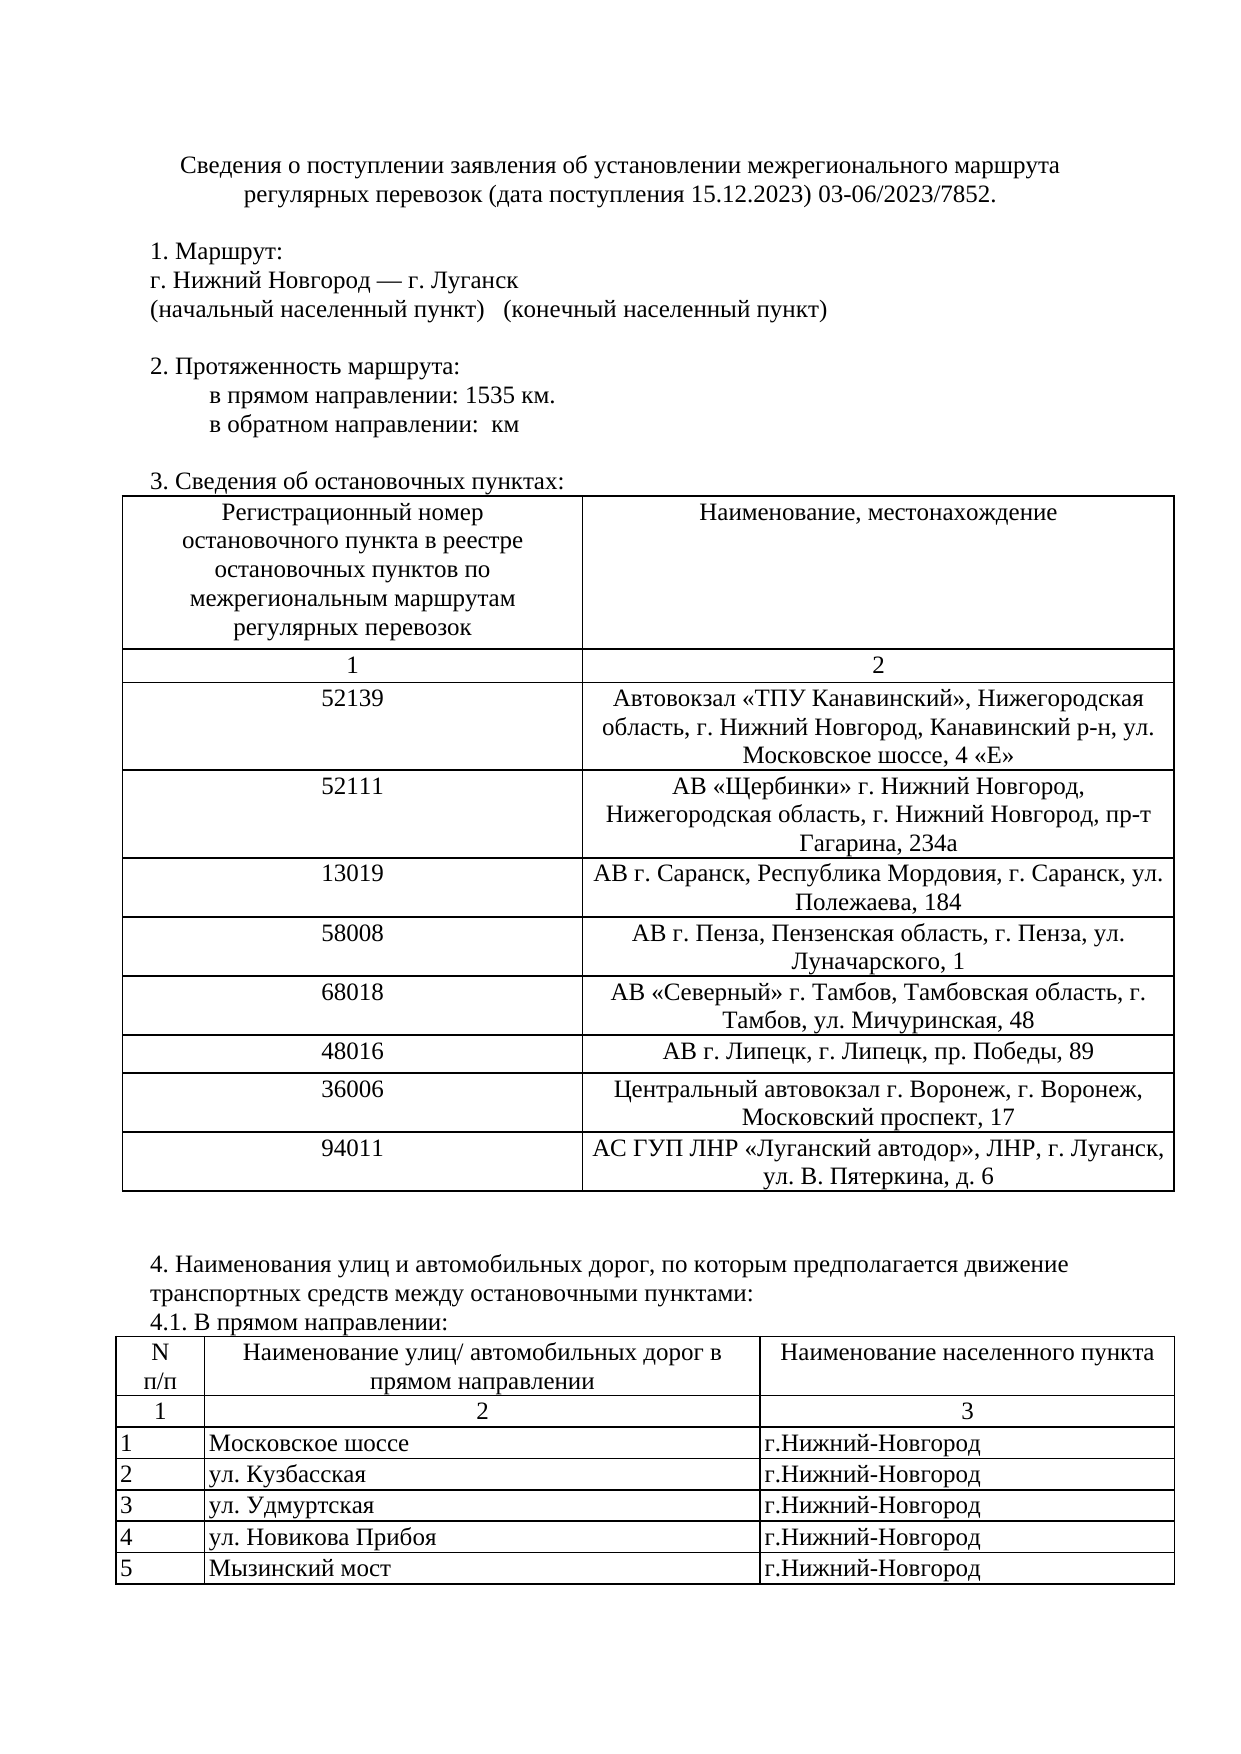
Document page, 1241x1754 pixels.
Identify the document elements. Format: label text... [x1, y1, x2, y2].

table_cell 68018 [123, 977, 582, 1034]
table_header Наименование населенного пункта [761, 1337, 1174, 1394]
text 4. Наименования улиц и автомобильных дорог, по которым предполагается движение транспортных средств между остановочными пунктами: [150, 1249, 1090, 1307]
table_header Наименование, местонахождение [583, 497, 1173, 648]
text в прямом направлении: 1535 км. [150, 380, 1090, 409]
table_cell 3 [117, 1491, 204, 1520]
table_cell 1 [117, 1396, 204, 1426]
table_cell ул. Новикова Прибоя [205, 1522, 759, 1552]
table_cell 52111 [123, 771, 582, 857]
table_cell 2 [583, 650, 1173, 681]
table_cell 1 [123, 650, 582, 681]
table_cell 48016 [123, 1036, 582, 1072]
table_cell Мызинский мост [205, 1553, 759, 1583]
table_cell 3 [761, 1396, 1174, 1426]
table_cell АВ г. Липецк, г. Липецк, пр. Победы, 89 [583, 1036, 1173, 1072]
table_cell 2 [205, 1396, 759, 1426]
table_header N п/п [117, 1337, 204, 1394]
table_cell АВ г. Пенза, Пензенская область, г. Пенза, ул. Луначарского, 1 [583, 918, 1173, 975]
text 4.1. В прямом направлении: [150, 1307, 1090, 1336]
table_cell г.Нижний-Новгород [761, 1553, 1174, 1583]
table_cell ул. Кузбасская [205, 1459, 759, 1489]
table_cell Московское шоссе [205, 1428, 759, 1457]
table_cell АВ «Северный» г. Тамбов, Тамбовская область, г. Тамбов, ул. Мичуринская, 48 [583, 977, 1173, 1034]
text 2. Протяженность маршрута: [150, 351, 1090, 380]
table_cell 1 [117, 1428, 204, 1457]
table_cell г.Нижний-Новгород [761, 1491, 1174, 1520]
table_cell 4 [117, 1522, 204, 1552]
text 1. Маршрут: [150, 236, 1090, 265]
table_cell 36006 [123, 1074, 582, 1131]
text г. Нижний Новгород — г. Луганск [150, 265, 1090, 294]
table_cell ул. Удмуртская [205, 1491, 759, 1520]
table_cell 58008 [123, 918, 582, 975]
table_cell г.Нижний-Новгород [761, 1522, 1174, 1552]
text 3. Сведения об остановочных пунктах: [150, 466, 1090, 495]
table_cell 52139 [123, 683, 582, 769]
table_cell г.Нижний-Новгород [761, 1428, 1174, 1457]
table_cell АВ «Щербинки» г. Нижний Новгород, Нижегородская область, г. Нижний Новгород, пр-т Гагарина, 234а [583, 771, 1173, 857]
table_cell Центральный автовокзал г. Воронеж, г. Воронеж, Московский проспект, 17 [583, 1074, 1173, 1131]
table_cell АС ГУП ЛНР «Луганский автодор», ЛНР, г. Луганск, ул. В. Пятеркина, д. 6 [583, 1133, 1173, 1190]
table_cell г.Нижний-Новгород [761, 1459, 1174, 1489]
table_header Регистрационный номер остановочного пункта в реестре остановочных пунктов по межрегиональным маршрутам регулярных перевозок [123, 497, 582, 648]
table_cell 94011 [123, 1133, 582, 1190]
table_cell АВ г. Саранск, Республика Мордовия, г. Саранск, ул. Полежаева, 184 [583, 859, 1173, 916]
table_header Наименование улиц/ автомобильных дорог в прямом направлении [205, 1337, 759, 1394]
table_cell 2 [117, 1459, 204, 1489]
table_cell 5 [117, 1553, 204, 1583]
text в обратном направлении: км [150, 409, 1090, 437]
table_cell Автовокзал «ТПУ Канавинский», Нижегородская область, г. Нижний Новгород, Канавинский р-н, ул. Московское шоссе, 4 «Е» [583, 683, 1173, 769]
text Сведения о поступлении заявления об установлении межрегионального маршрута регулярных перевозок (дата поступления 15.12.2023) 03-06/2023/7852. [150, 150, 1090, 207]
text (начальный населенный пункт) (конечный населенный пункт) [150, 294, 1090, 322]
table_cell 13019 [123, 859, 582, 916]
